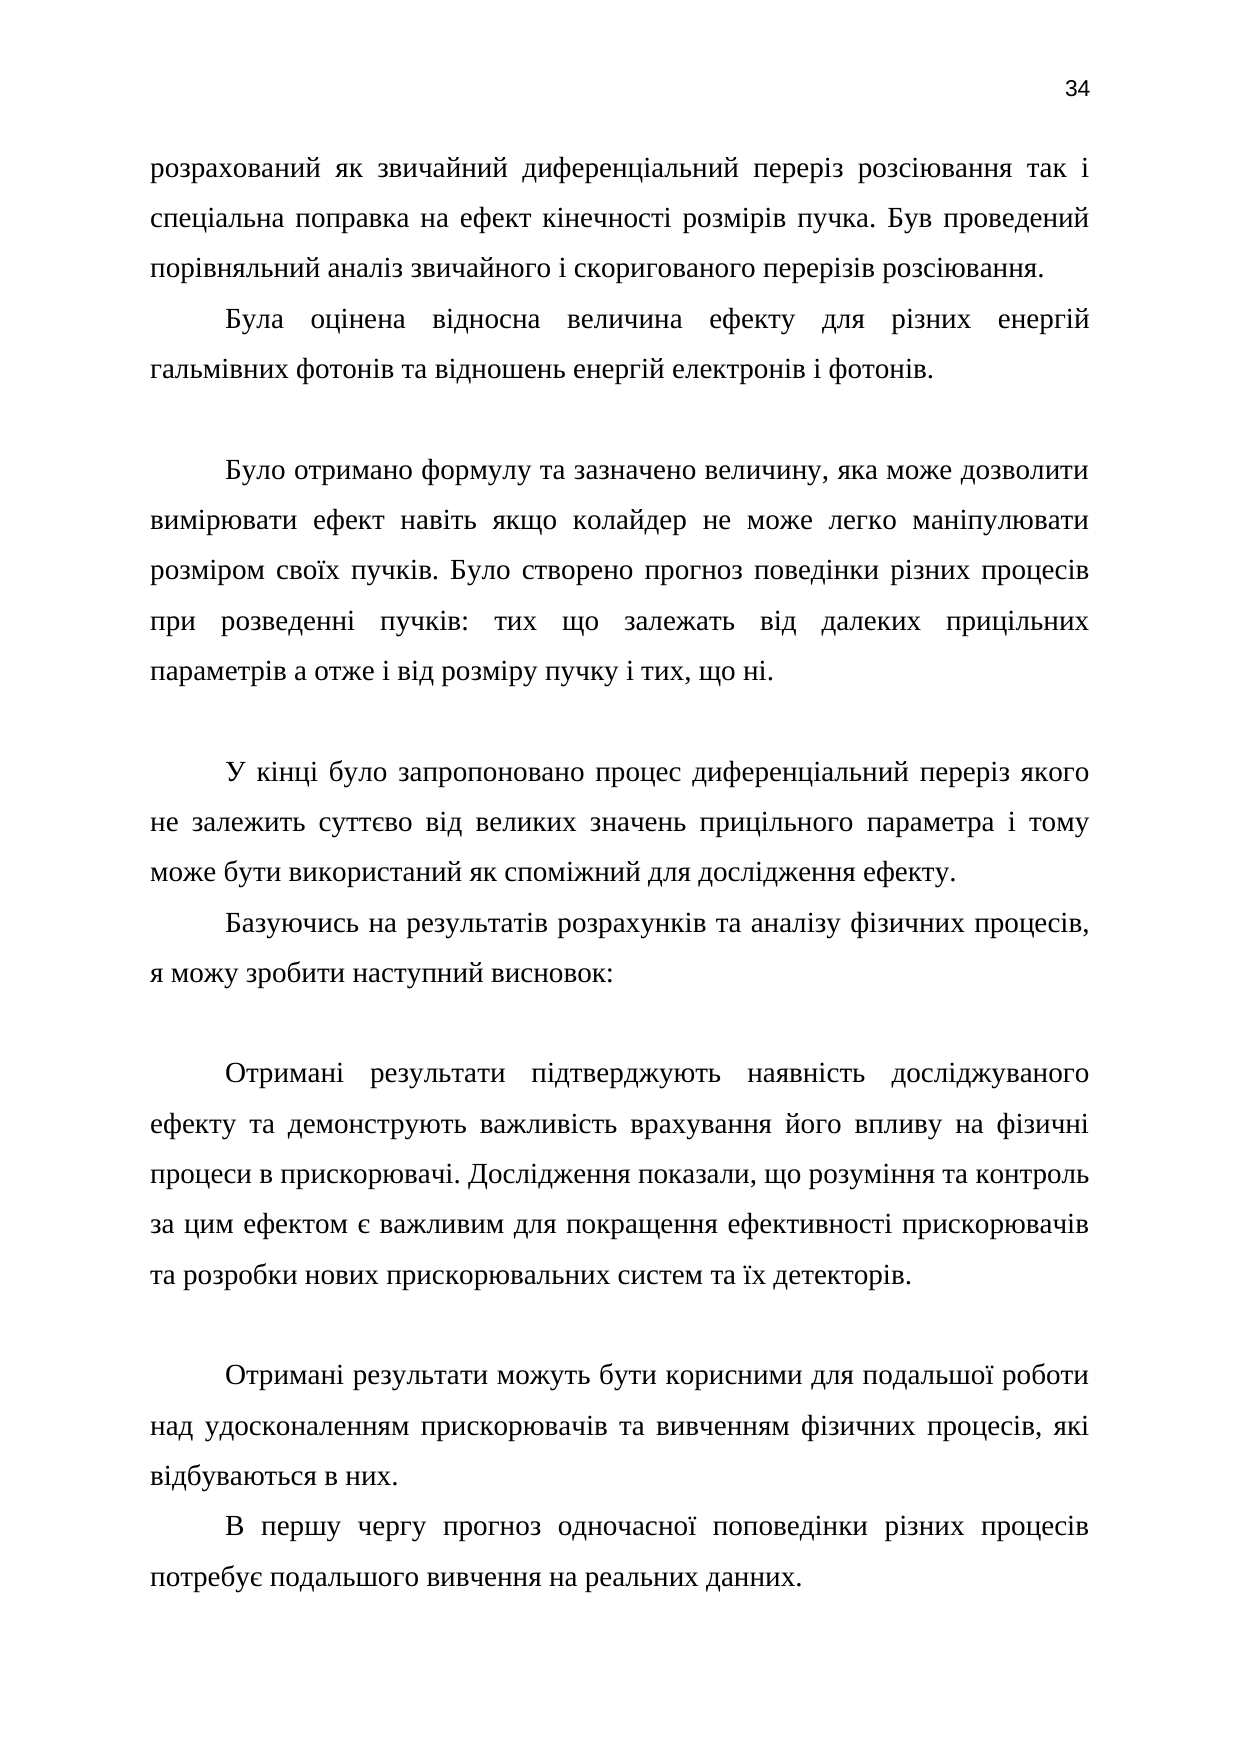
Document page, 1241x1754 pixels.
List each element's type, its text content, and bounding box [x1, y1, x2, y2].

text Базуючись на результатів розрахунків та аналізу фізичних процесів, я можу зробити наступний висновок: [150, 905, 1090, 988]
text Отримані результати можуть бути корисними для подальшої роботи над удосконаленням прискорювачів та вивченням фізичних процесів, які відбуваються в них. [150, 1357, 1090, 1492]
text Була оцінена відносна величина ефекту для різних енергій гальмівних фотонів та відношень енергій електронів і фотонів. [150, 301, 1090, 385]
text В першу чергу прогноз одночасної поповедінки різних процесів потребує подальшого вивчення на реальних данних. [150, 1508, 1090, 1592]
text Отримані результати підтверджують наявність досліджуваного ефекту та демонструють важливість врахування його впливу на фізичні процеси в прискорювачі. Дослідження показали, що розуміння та контроль за цим ефектом є важливим для покращення ефективності прискорювачів та розробки нових прискорювальних систем та їх детекторів. [150, 1056, 1090, 1290]
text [150, 150, 1090, 284]
text У кінці було запропоновано процес диференціальний переріз якого не залежить суттєво від великих значень прицільного параметра і тому може бути використаний як споміжний для дослідження ефекту. [150, 754, 1090, 888]
text Було отримано формулу та зазначено величину, яка може дозволити вимірювати ефект навіть якщо колайдер не може легко маніпулювати розміром своїх пучків. Було створено прогноз поведінки різних процесів при розведенні пучків: тих що залежать від далеких прицільних параметрів а отже і від розміру пучку і тих, що ні. [150, 452, 1090, 687]
